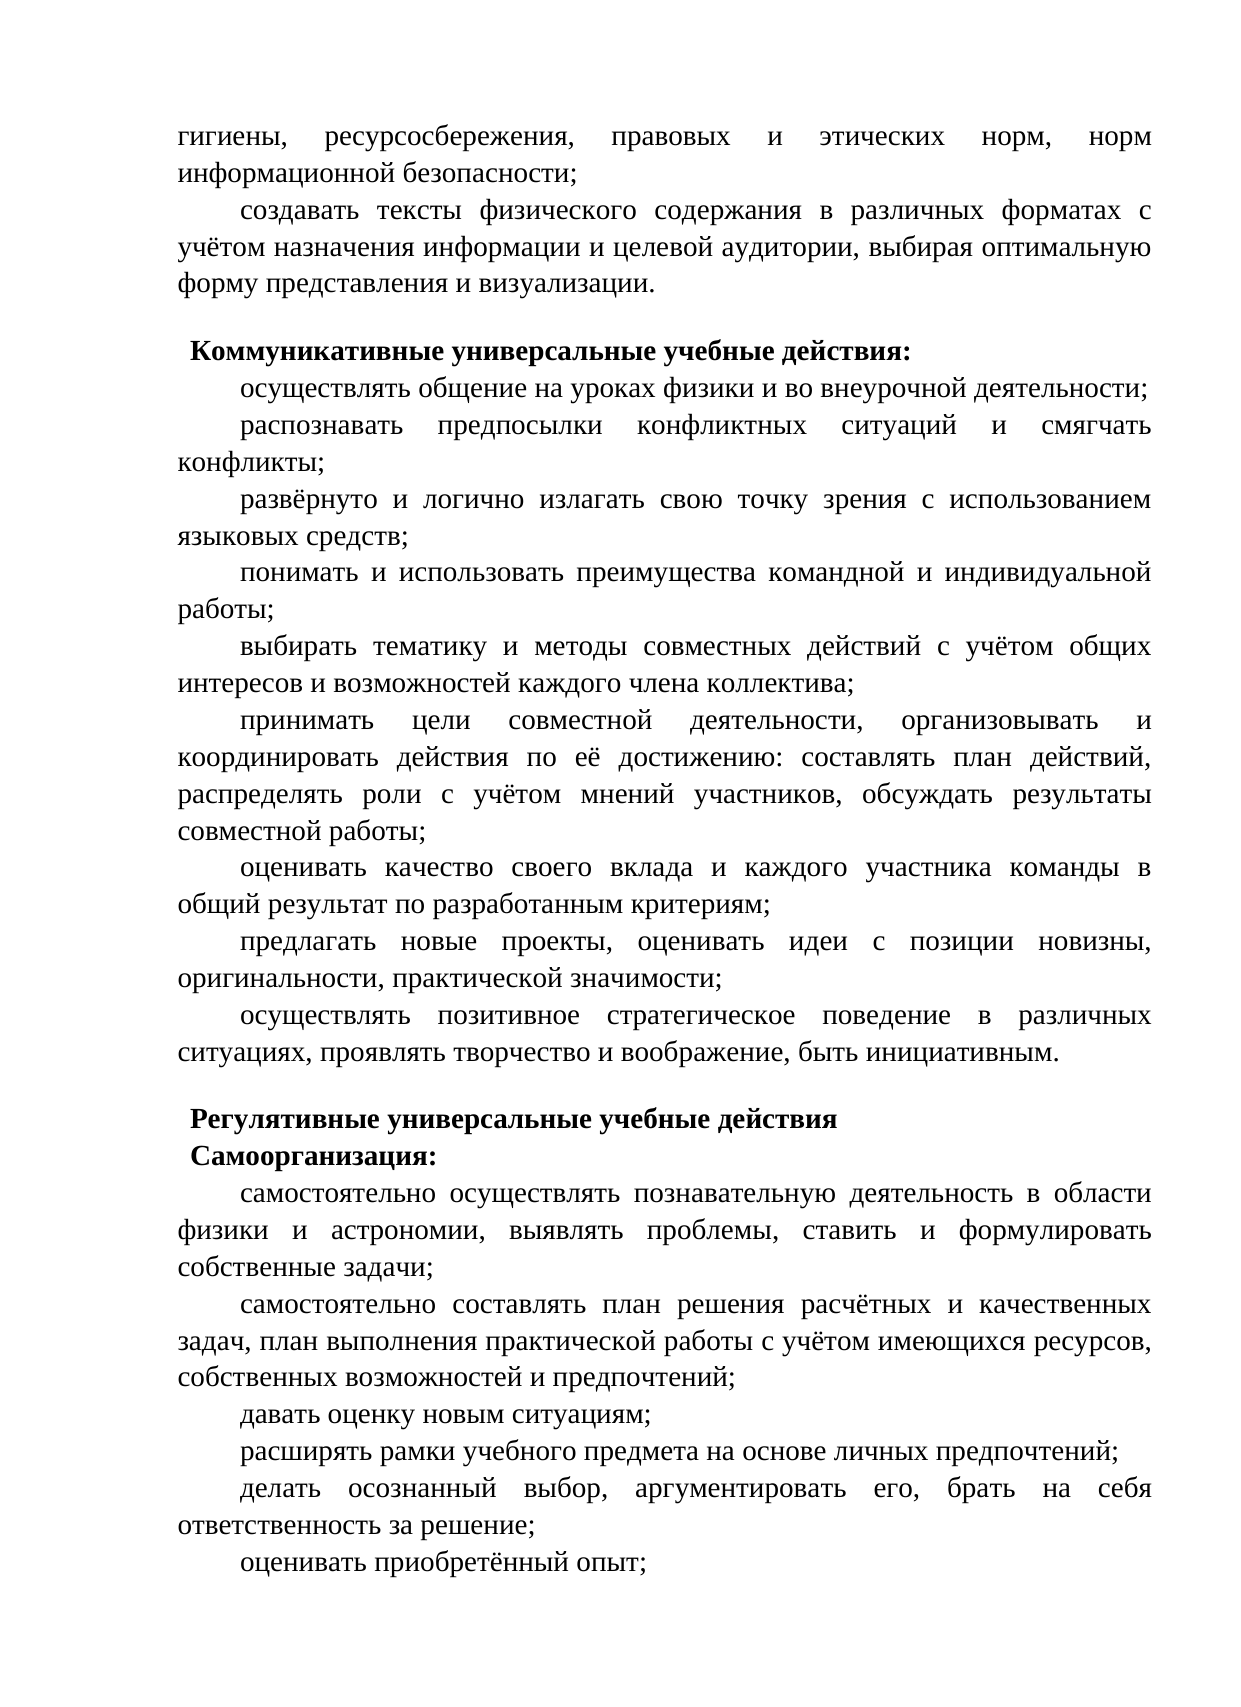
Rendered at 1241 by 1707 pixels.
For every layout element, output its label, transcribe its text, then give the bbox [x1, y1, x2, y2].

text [177, 118, 1152, 188]
text осуществлять общение на уроках физики и во вне­урочной деятельности; [177, 370, 1152, 404]
text расширять рамки учебного предмета на основе личных предпочтений; [177, 1433, 1152, 1467]
text предлагать новые проекты, оценивать идеи с позиции новизны, оригинальности, практической значимости; [177, 923, 1152, 994]
text осуществлять позитивное стратегическое поведение в различных ситуациях, проявлять творчество и воображение, быть инициативным. [177, 997, 1152, 1067]
text создавать тексты физического содержания в различных форматах с учётом назначения информации и целевой аудитории, выбирая оптимальную форму представления и визуализации. [177, 192, 1152, 299]
text распознавать предпосылки конфликтных ситуаций и смягчать конфликты; [177, 407, 1152, 477]
text делать осознанный выбор, аргументировать его, брать на себя ответственность за решение; [177, 1470, 1152, 1541]
text Коммуникативные универсальные учебные действия: [190, 333, 1152, 367]
text самостоятельно осуществлять познавательную деятельность в области физики и астрономии, выявлять проблемы, ставить и формулировать собственные задачи; [177, 1175, 1152, 1282]
text выбирать тематику и методы совместных действий с учётом общих интересов и возможностей каждого члена коллектива; [177, 628, 1152, 699]
text давать оценку новым ситуациям; [177, 1396, 1152, 1430]
text Регулятивные универсальные учебные действия [190, 1101, 1152, 1135]
text понимать и использовать преимущества командной и индивидуальной работы; [177, 554, 1152, 625]
text самостоятельно составлять план решения расчётных и качественных задач, план выполнения практической работы с учётом имеющихся ресурсов, собственных возможностей и предпочтений; [177, 1286, 1152, 1393]
text оценивать приобретённый опыт; [177, 1544, 1152, 1577]
text Самоорганизация: [190, 1138, 1152, 1172]
text принимать цели совместной деятельности, организовывать и координировать действия по её достижению: составлять план действий, распределять роли с учётом мнений участников, обсуждать результаты совместной работы; [177, 702, 1152, 846]
text оценивать качество своего вклада и каждого участника команды в общий результат по разработанным критериям; [177, 849, 1152, 920]
text развёрнуто и логично излагать свою точку зрения с использованием языковых средств; [177, 481, 1152, 551]
